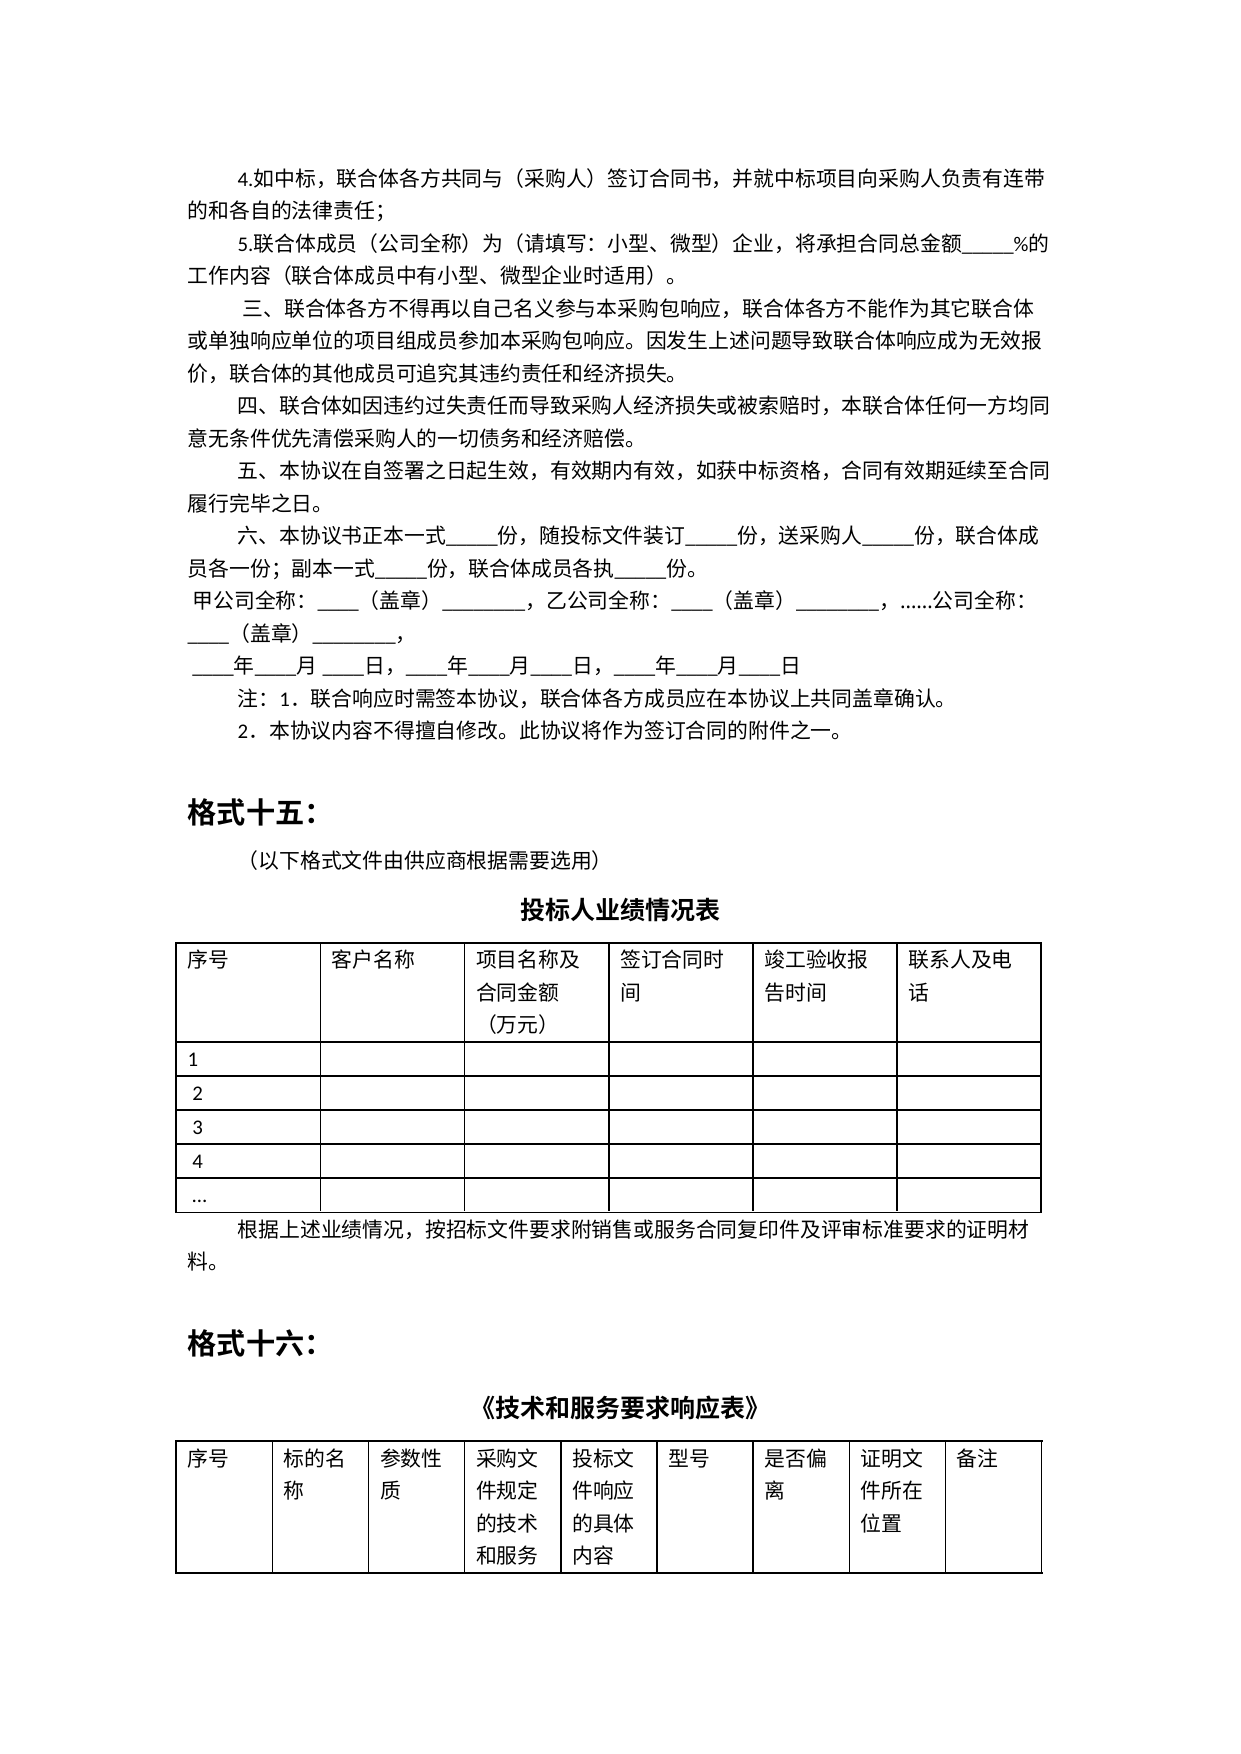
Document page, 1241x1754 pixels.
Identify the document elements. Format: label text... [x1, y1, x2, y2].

text ____年____月 ____日，____年____月____日，____年____月____日 [187, 649, 1053, 682]
text （以下格式文件由供应商根据需要选用） [187, 844, 1053, 877]
text 注：1．联合响应时需签本协议，联合体各方成员应在本协议上共同盖章确认。 [187, 682, 1053, 714]
text 五、本协议在自签署之日起生效，有效期内有效，如获中标资格，合同有效期延续至合同履行完毕之日。 [187, 454, 1053, 519]
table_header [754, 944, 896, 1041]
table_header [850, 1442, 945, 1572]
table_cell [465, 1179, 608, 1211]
text 格式十五： [187, 779, 1053, 844]
text 甲公司全称：____（盖章）________，乙公司全称：____（盖章）________，……公司全称：____（盖章）________， [187, 584, 1053, 649]
text 根据上述业绩情况，按招标文件要求附销售或服务合同复印件及评审标准要求的证明材料。 [187, 1213, 1053, 1278]
text 投标人业绩情况表 [187, 877, 1053, 942]
text 格式十六： [187, 1310, 1053, 1375]
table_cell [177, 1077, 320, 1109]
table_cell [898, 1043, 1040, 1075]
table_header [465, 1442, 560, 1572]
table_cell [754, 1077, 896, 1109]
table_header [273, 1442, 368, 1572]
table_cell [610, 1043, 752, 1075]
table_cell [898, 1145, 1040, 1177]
text 4.如中标，联合体各方共同与（采购人）签订合同书，并就中标项目向采购人负责有连带的和各自的法律责任； [187, 162, 1053, 227]
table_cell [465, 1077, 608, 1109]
text 《技术和服务要求响应表》 [187, 1375, 1053, 1440]
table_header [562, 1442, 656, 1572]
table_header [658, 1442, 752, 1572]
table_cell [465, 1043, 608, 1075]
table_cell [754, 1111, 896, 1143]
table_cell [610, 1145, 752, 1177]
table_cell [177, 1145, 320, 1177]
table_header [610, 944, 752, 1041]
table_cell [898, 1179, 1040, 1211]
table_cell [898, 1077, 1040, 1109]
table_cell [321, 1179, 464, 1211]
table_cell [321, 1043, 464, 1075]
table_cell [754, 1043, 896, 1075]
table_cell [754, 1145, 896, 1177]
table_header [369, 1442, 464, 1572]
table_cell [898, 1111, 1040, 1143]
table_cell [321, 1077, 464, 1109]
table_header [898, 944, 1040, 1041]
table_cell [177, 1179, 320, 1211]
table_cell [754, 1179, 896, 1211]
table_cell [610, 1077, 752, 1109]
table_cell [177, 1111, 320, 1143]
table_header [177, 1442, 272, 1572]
text 5.联合体成员（公司全称）为（请填写：小型、微型）企业，将承担合同总金额_____%的工作内容（联合体成员中有小型、微型企业时适用）。 [187, 227, 1053, 292]
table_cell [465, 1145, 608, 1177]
text 三、联合体各方不得再以自己名义参与本采购包响应，联合体各方不能作为其它联合体或单独响应单位的项目组成员参加本采购包响应。因发生上述问题导致联合体响应成为无效报价，联合体的其他成员可追究其违约责任和经济损失。 [187, 292, 1053, 389]
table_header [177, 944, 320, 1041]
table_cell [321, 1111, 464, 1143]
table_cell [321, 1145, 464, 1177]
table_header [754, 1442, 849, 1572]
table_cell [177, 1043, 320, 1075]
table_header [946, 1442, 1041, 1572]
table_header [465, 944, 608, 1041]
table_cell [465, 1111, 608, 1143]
text 2．本协议内容不得擅自修改。此协议将作为签订合同的附件之一。 [187, 714, 1053, 747]
text 六、本协议书正本一式_____份，随投标文件装订_____份，送采购人_____份，联合体成员各一份；副本一式_____份，联合体成员各执_____份。 [187, 519, 1053, 584]
text 四、联合体如因违约过失责任而导致采购人经济损失或被索赔时，本联合体任何一方均同意无条件优先清偿采购人的一切债务和经济赔偿。 [187, 389, 1053, 454]
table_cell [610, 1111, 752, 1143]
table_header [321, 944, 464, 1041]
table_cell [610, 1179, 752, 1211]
